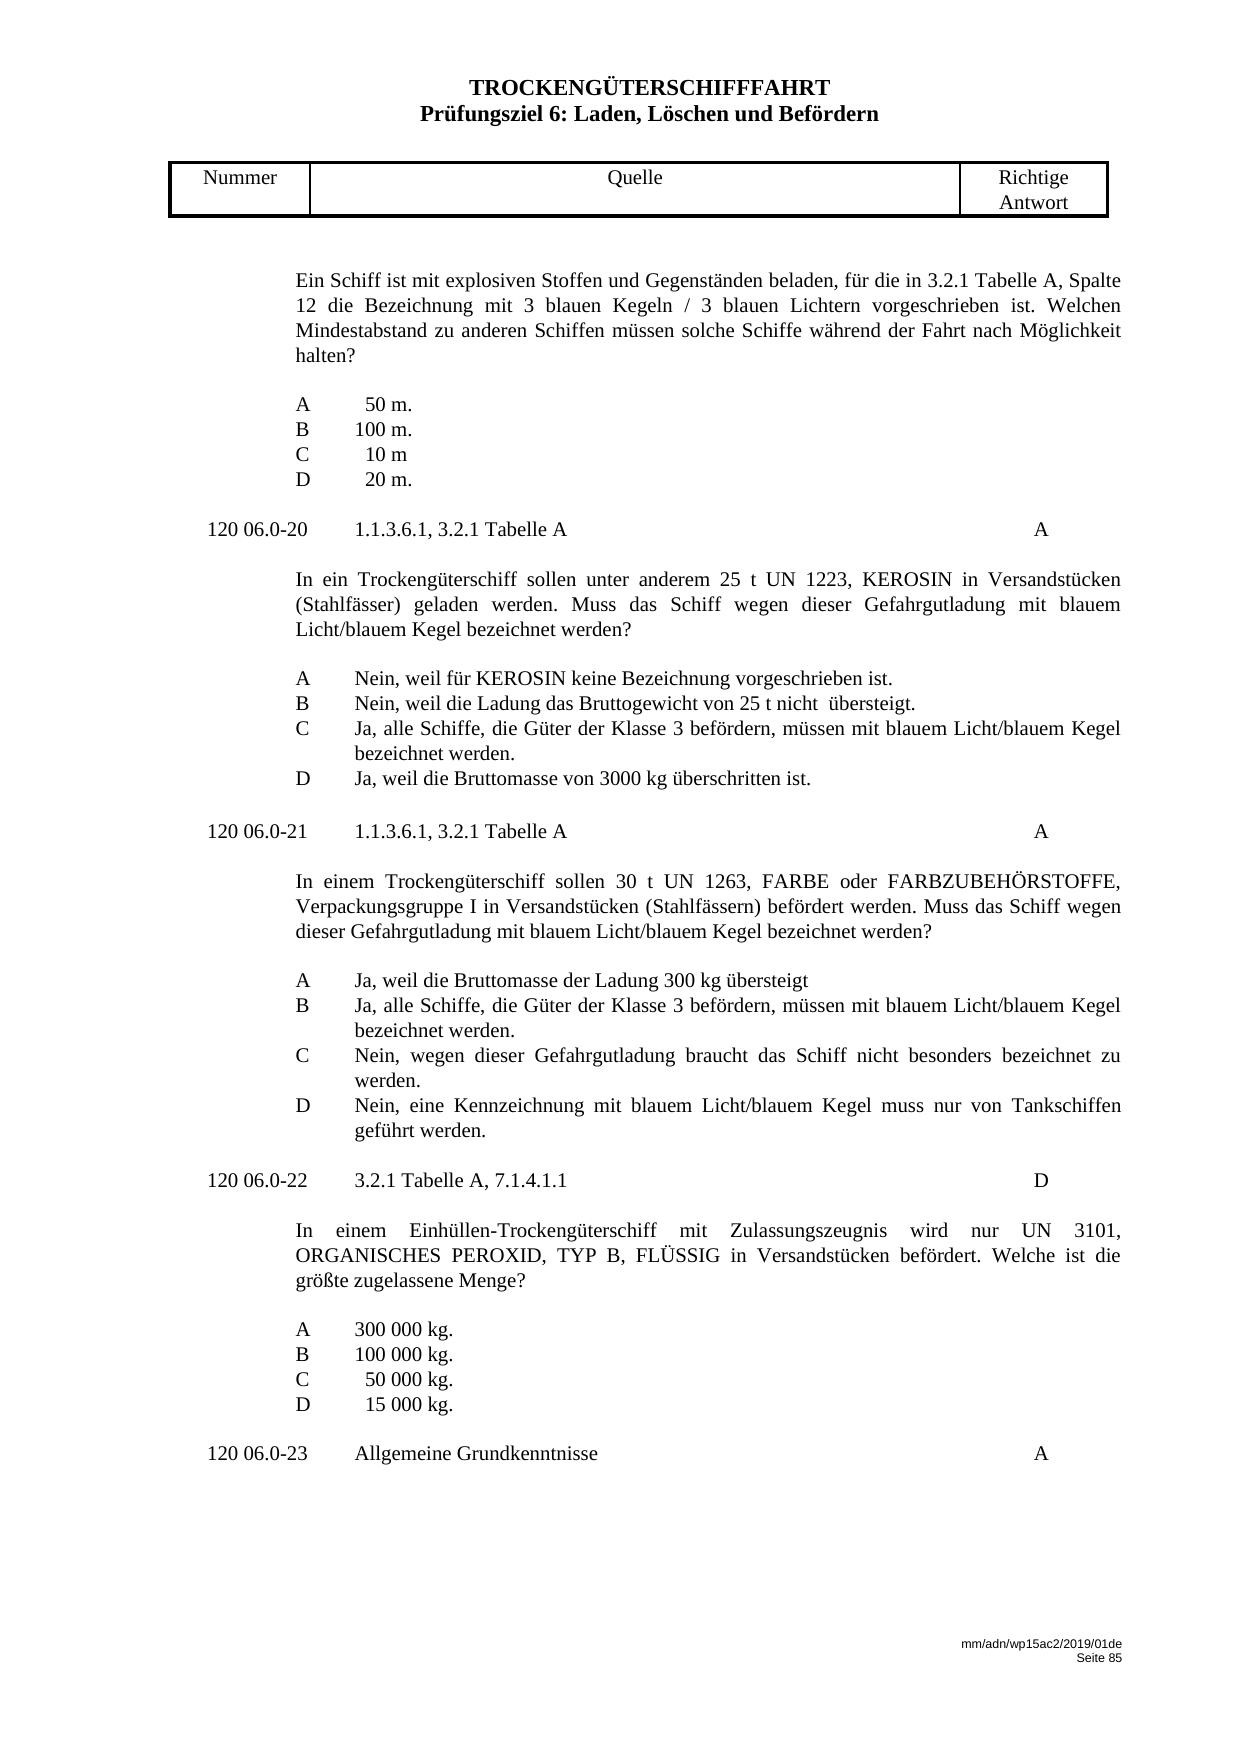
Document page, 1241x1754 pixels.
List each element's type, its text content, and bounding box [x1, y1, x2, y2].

text 120 06.0-22 3.2.1 Tabelle A, 7.1.4.1.1 D [177, 1167, 1122, 1192]
text C Nein, wegen dieser Gefahrgutladung braucht das Schiff nicht besonders bezeichnet zu werden. [177, 1042, 1122, 1092]
text B 100 m. [177, 416, 1122, 441]
text D Nein, eine Kennzeichnung mit blauem Licht/blauem Kegel muss nur von Tankschiffen geführt werden. [177, 1092, 1122, 1142]
text B 100 000 kg. [177, 1341, 1122, 1366]
text D 15 000 kg. [177, 1391, 1122, 1416]
text In einem Einhüllen-Trockengüterschiff mit Zulassungszeugnis wird nur UN 3101, ORGANISCHES PEROXID, TYP B, FLÜSSIG in Versandstücken befördert. Welche ist die größte zugelassene Menge? [177, 1217, 1122, 1292]
text A 50 m. [177, 392, 1122, 416]
text B Nein, weil die Ladung das Bruttogewicht von 25 t nicht übersteigt. [177, 689, 1122, 714]
text D Ja, weil die Bruttomasse von 3000 kg überschritten ist. [177, 764, 1122, 789]
text D 20 m. [177, 466, 1122, 491]
text 120 06.0-23 Allgemeine Grundkenntnisse A [177, 1441, 1122, 1464]
text C Ja, alle Schiffe, die Güter der Klasse 3 befördern, müssen mit blauem Licht/blauem Kegel bezeichnet werden. [177, 714, 1122, 764]
text B Ja, alle Schiffe, die Güter der Klasse 3 befördern, müssen mit blauem Licht/blauem Kegel bezeichnet werden. [177, 992, 1122, 1042]
text A Nein, weil für KEROSIN keine Bezeichnung vorgeschrieben ist. [177, 666, 1122, 689]
text C 50 000 kg. [177, 1366, 1122, 1391]
text A Ja, weil die Bruttomasse der Ladung 300 kg übersteigt [177, 968, 1122, 992]
text A 300 000 kg. [177, 1317, 1122, 1341]
text 120 06.0-21 1.1.3.6.1, 3.2.1 Tabelle A A [177, 818, 1122, 843]
text In ein Trockengüterschiff sollen unter anderem 25 t UN 1223, KEROSIN in Versandstücken (Stahlfässer) geladen werden. Muss das Schiff wegen dieser Gefahrgutladung mit blauem Licht/blauem Kegel bezeichnet werden? [177, 566, 1122, 641]
text Ein Schiff ist mit explosiven Stoffen und Gegenständen beladen, für die in 3.2.1 Tabelle A, Spalte 12 die Bezeichnung mit 3 blauen Kegeln / 3 blauen Lichtern vorgeschrieben ist. Welchen Mindestabstand zu anderen Schiffen müssen solche Schiffe während der Fahrt nach Möglichkeit halten? [177, 267, 1122, 367]
text In einem Trockengüterschiff sollen 30 t UN 1263, FARBE oder FARBZUBEHÖRSTOFFE, Verpackungsgruppe I in Versandstücken (Stahlfässern) befördert werden. Muss das Schiff wegen dieser Gefahrgutladung mit blauem Licht/blauem Kegel bezeichnet werden? [177, 868, 1122, 943]
text C 10 m [177, 441, 1122, 466]
text 120 06.0-20 1.1.3.6.1, 3.2.1 Tabelle A A [177, 516, 1122, 541]
